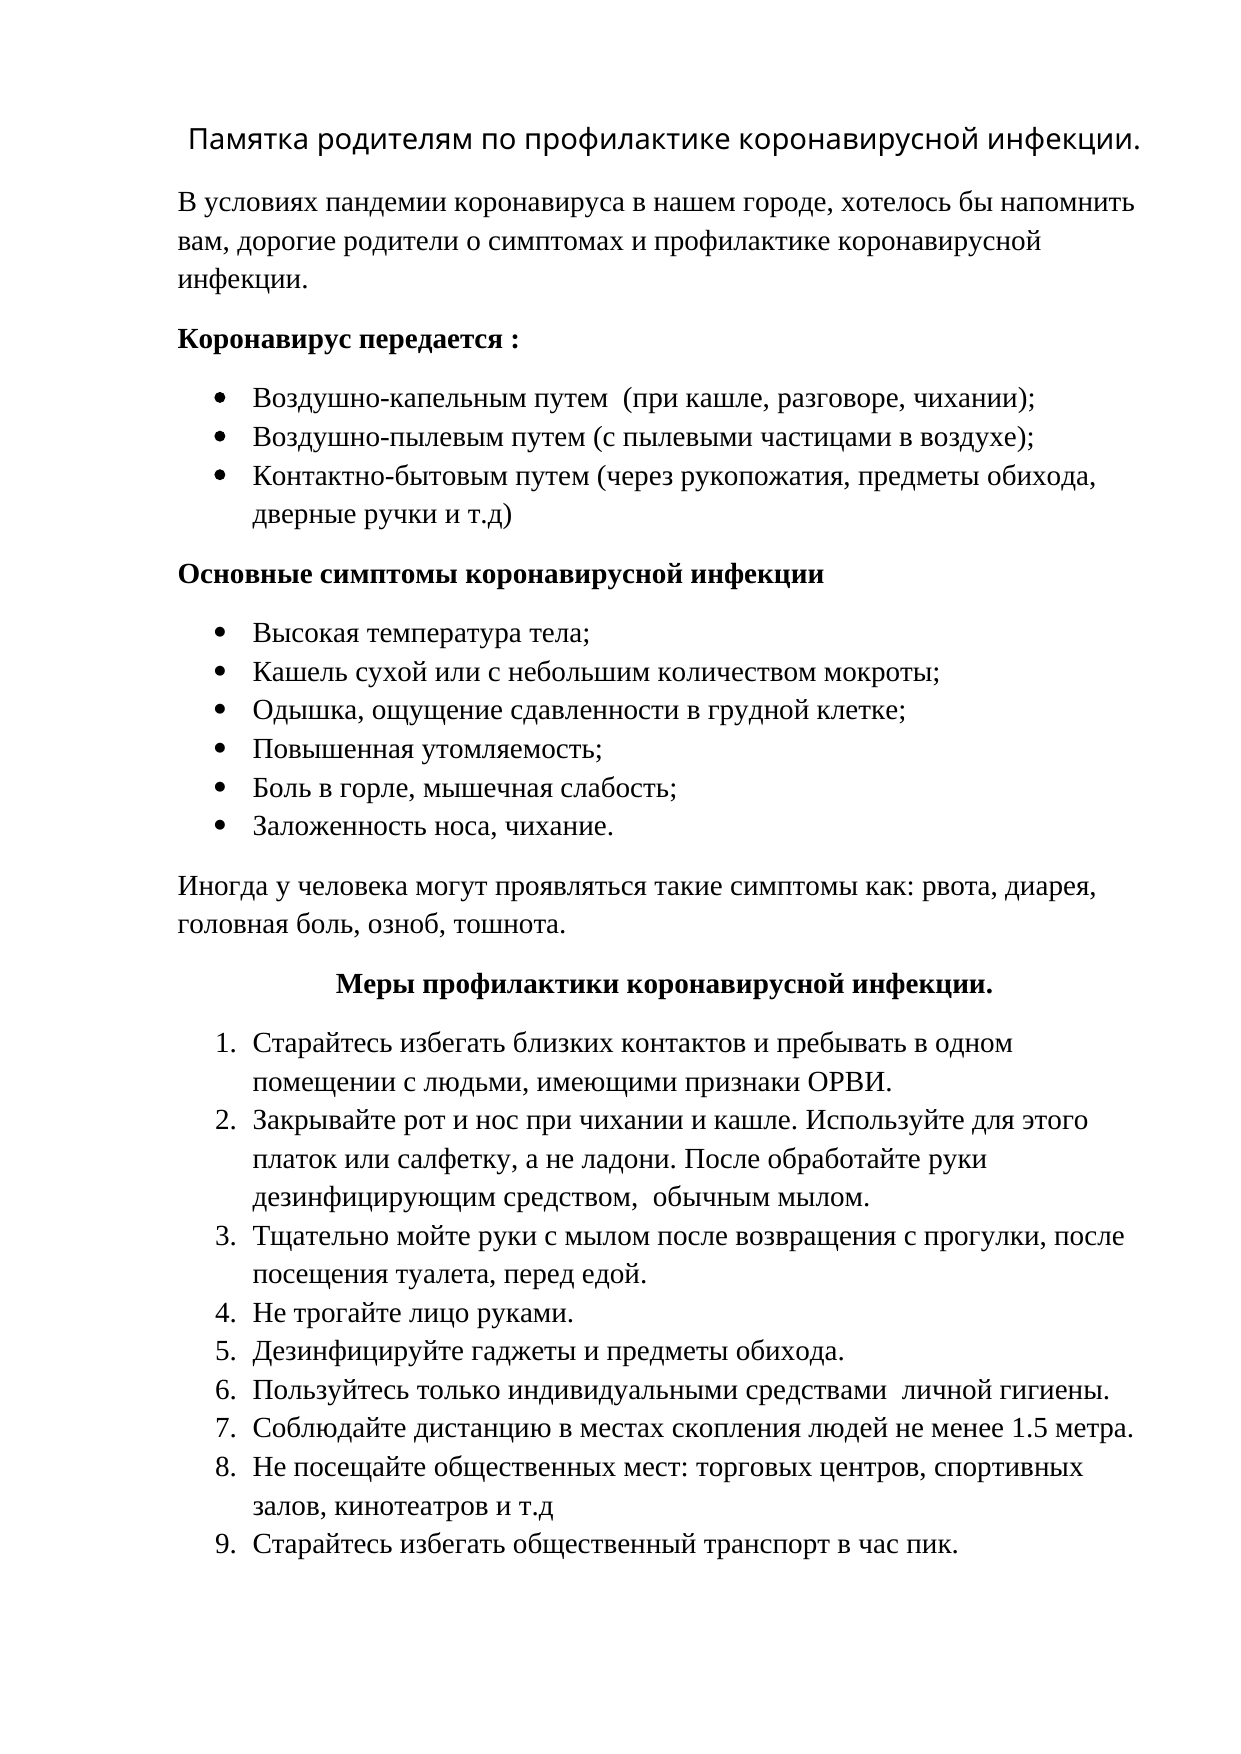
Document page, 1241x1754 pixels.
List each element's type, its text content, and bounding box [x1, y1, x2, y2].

list Тщательно мойте руки с мылом после возвращения с прогулки, после посещения туалета, перед едой. [215, 1218, 1152, 1290]
list Не трогайте лицо руками. [215, 1295, 1152, 1328]
list Кашель сухой или с небольшим количеством мокроты; [215, 654, 1152, 687]
text Памятка родителям по профилактике коронавирусной инфекции. [177, 118, 1152, 158]
list Старайтесь избегать близких контактов и пребывать в одном помещении с людьми, имеющими признаки ОРВИ. [215, 1025, 1152, 1097]
list Дезинфицируйте гаджеты и предметы обихода. [215, 1333, 1152, 1367]
list Контактно-бытовым путем (через рукопожатия, предметы обихода, дверные ручки и т.д) [215, 458, 1152, 530]
list Воздушно-капельным путем (при кашле, разговоре, чихании); [215, 380, 1152, 414]
list Закрывайте рот и нос при чихании и кашле. Используйте для этого платок или салфетку, а не ладони. После обработайте руки дезинфицирующим средством, обычным мылом. [215, 1102, 1152, 1213]
list Соблюдайте дистанцию в местах скопления людей не менее 1.5 метра. [215, 1411, 1152, 1444]
list Боль в горле, мышечная слабость; [215, 770, 1152, 803]
list Не посещайте общественных мест: торговых центров, спортивных залов, кинотеатров и т.д [215, 1449, 1152, 1521]
list Одышка, ощущение сдавленности в грудной клетке; [215, 692, 1152, 726]
text Основные симптомы коронавирусной инфекции [177, 556, 1152, 589]
text Коронавирус передается : [177, 321, 1152, 354]
list Повышенная утомляемость; [215, 731, 1152, 765]
list Заложенность носа, чихание. [215, 808, 1152, 842]
list Высокая температура тела; [215, 615, 1152, 649]
list Старайтесь избегать общественный транспорт в час пик. [215, 1526, 1152, 1560]
text В условиях пандемии коронавируса в нашем городе, хотелось бы напомнить вам, дорогие родители о симптомах и профилактике коронавирусной инфекции. [177, 184, 1152, 295]
list Пользуйтесь только индивидуальными средствами личной гигиены. [215, 1372, 1152, 1406]
text Иногда у человека могут проявляться такие симптомы как: рвота, диарея, головная боль, озноб, тошнота. [177, 868, 1152, 940]
list Воздушно-пылевым путем (с пылевыми частицами в воздухе); [215, 419, 1152, 453]
text Меры профилактики коронавирусной инфекции. [177, 966, 1152, 999]
